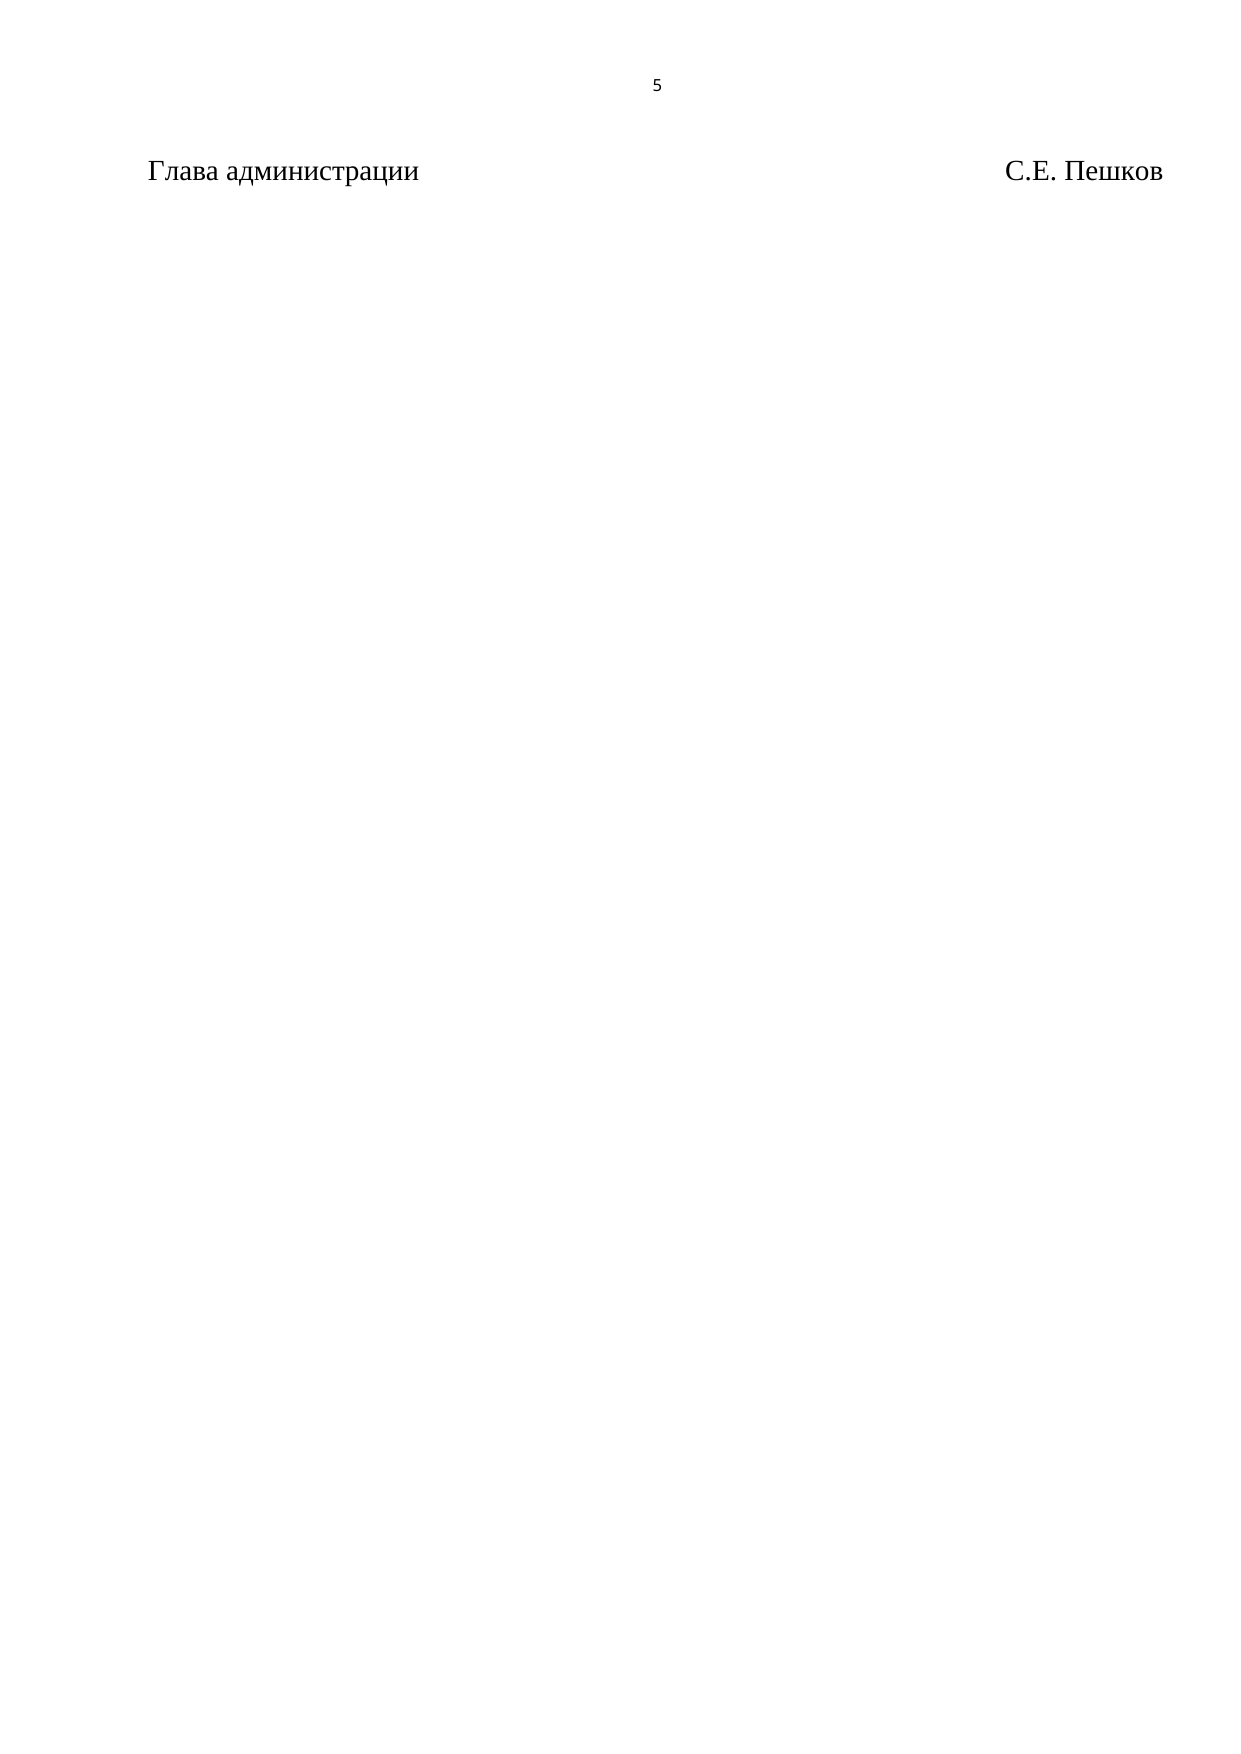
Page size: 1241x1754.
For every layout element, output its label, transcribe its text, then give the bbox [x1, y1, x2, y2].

text Глава администрации С.E. Пешков [148, 153, 1166, 186]
